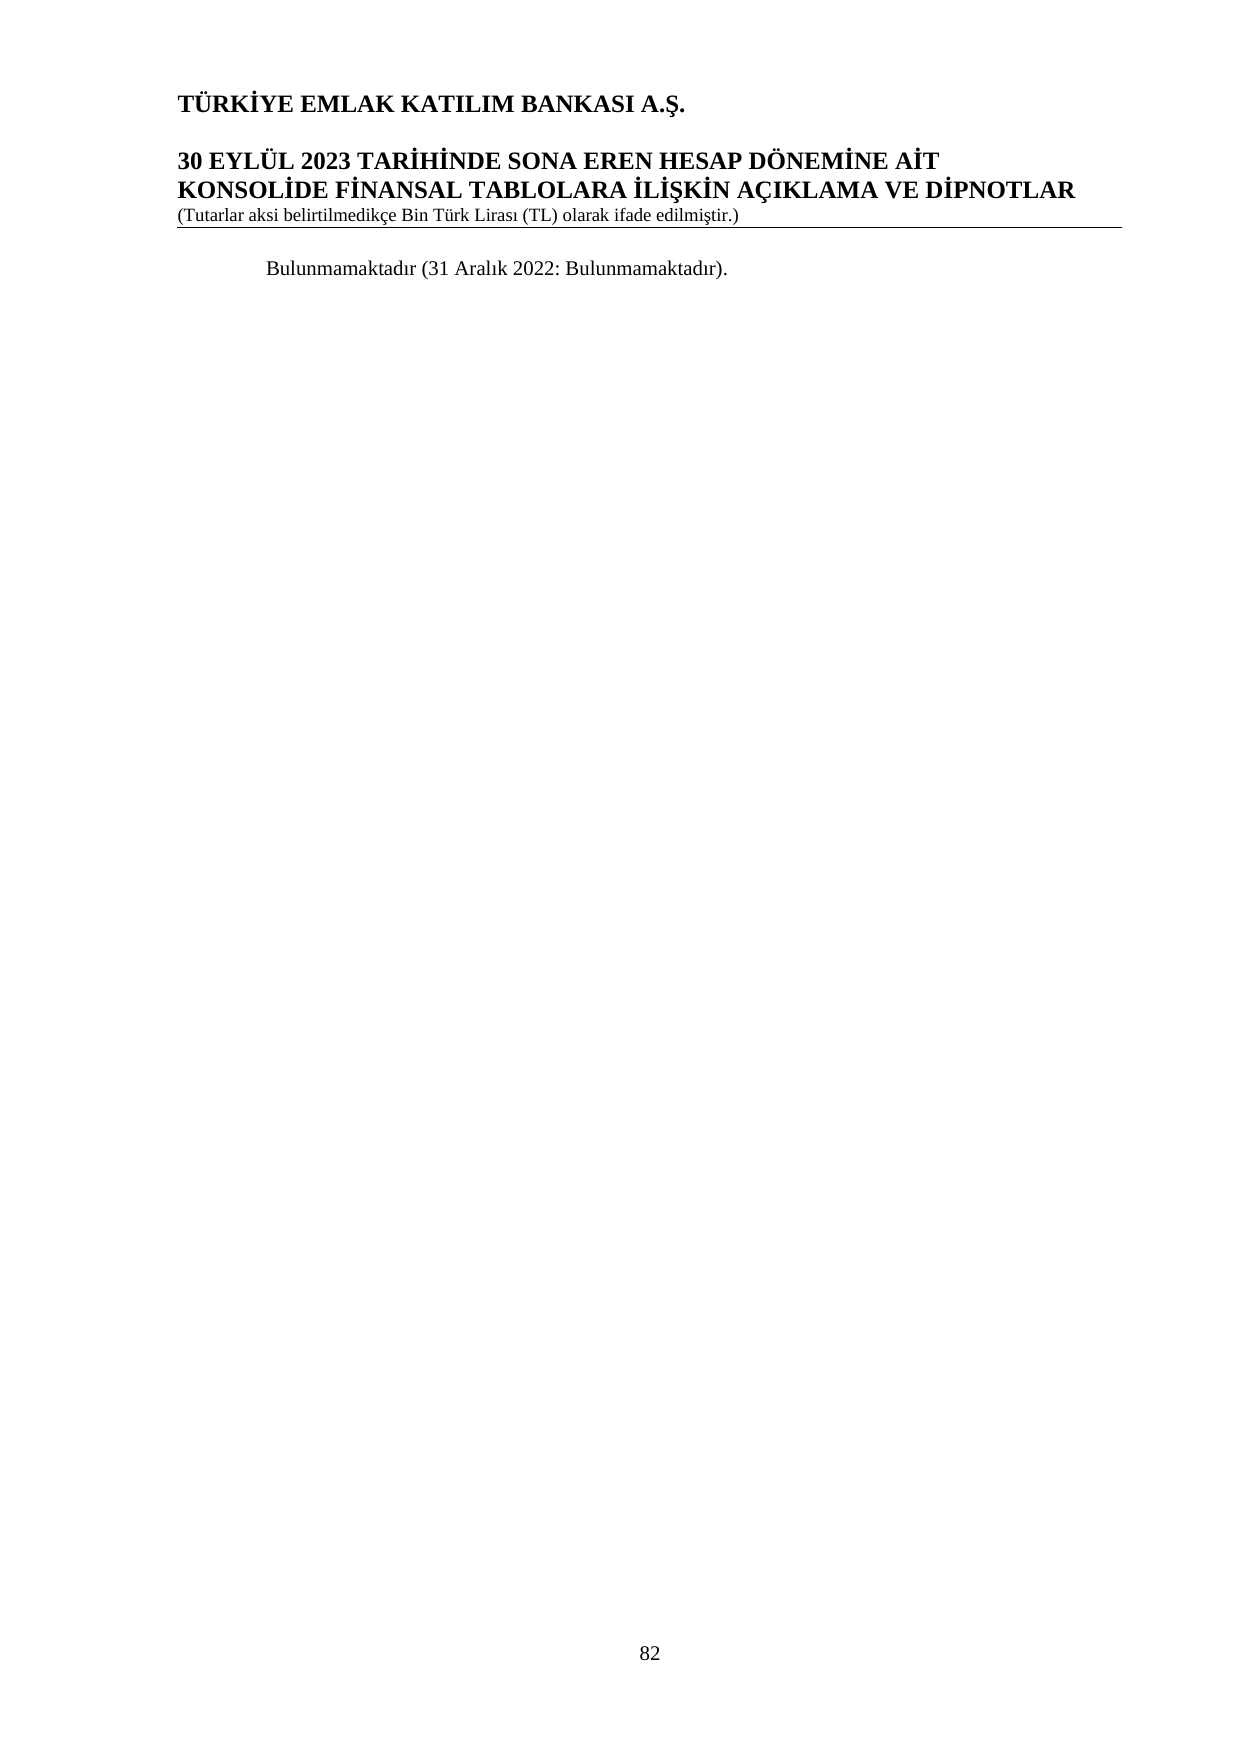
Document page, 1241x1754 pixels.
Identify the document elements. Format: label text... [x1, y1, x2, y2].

text Bulunmamaktadır (31 Aralık 2022: Bulunmamaktadır). [266, 257, 1122, 280]
